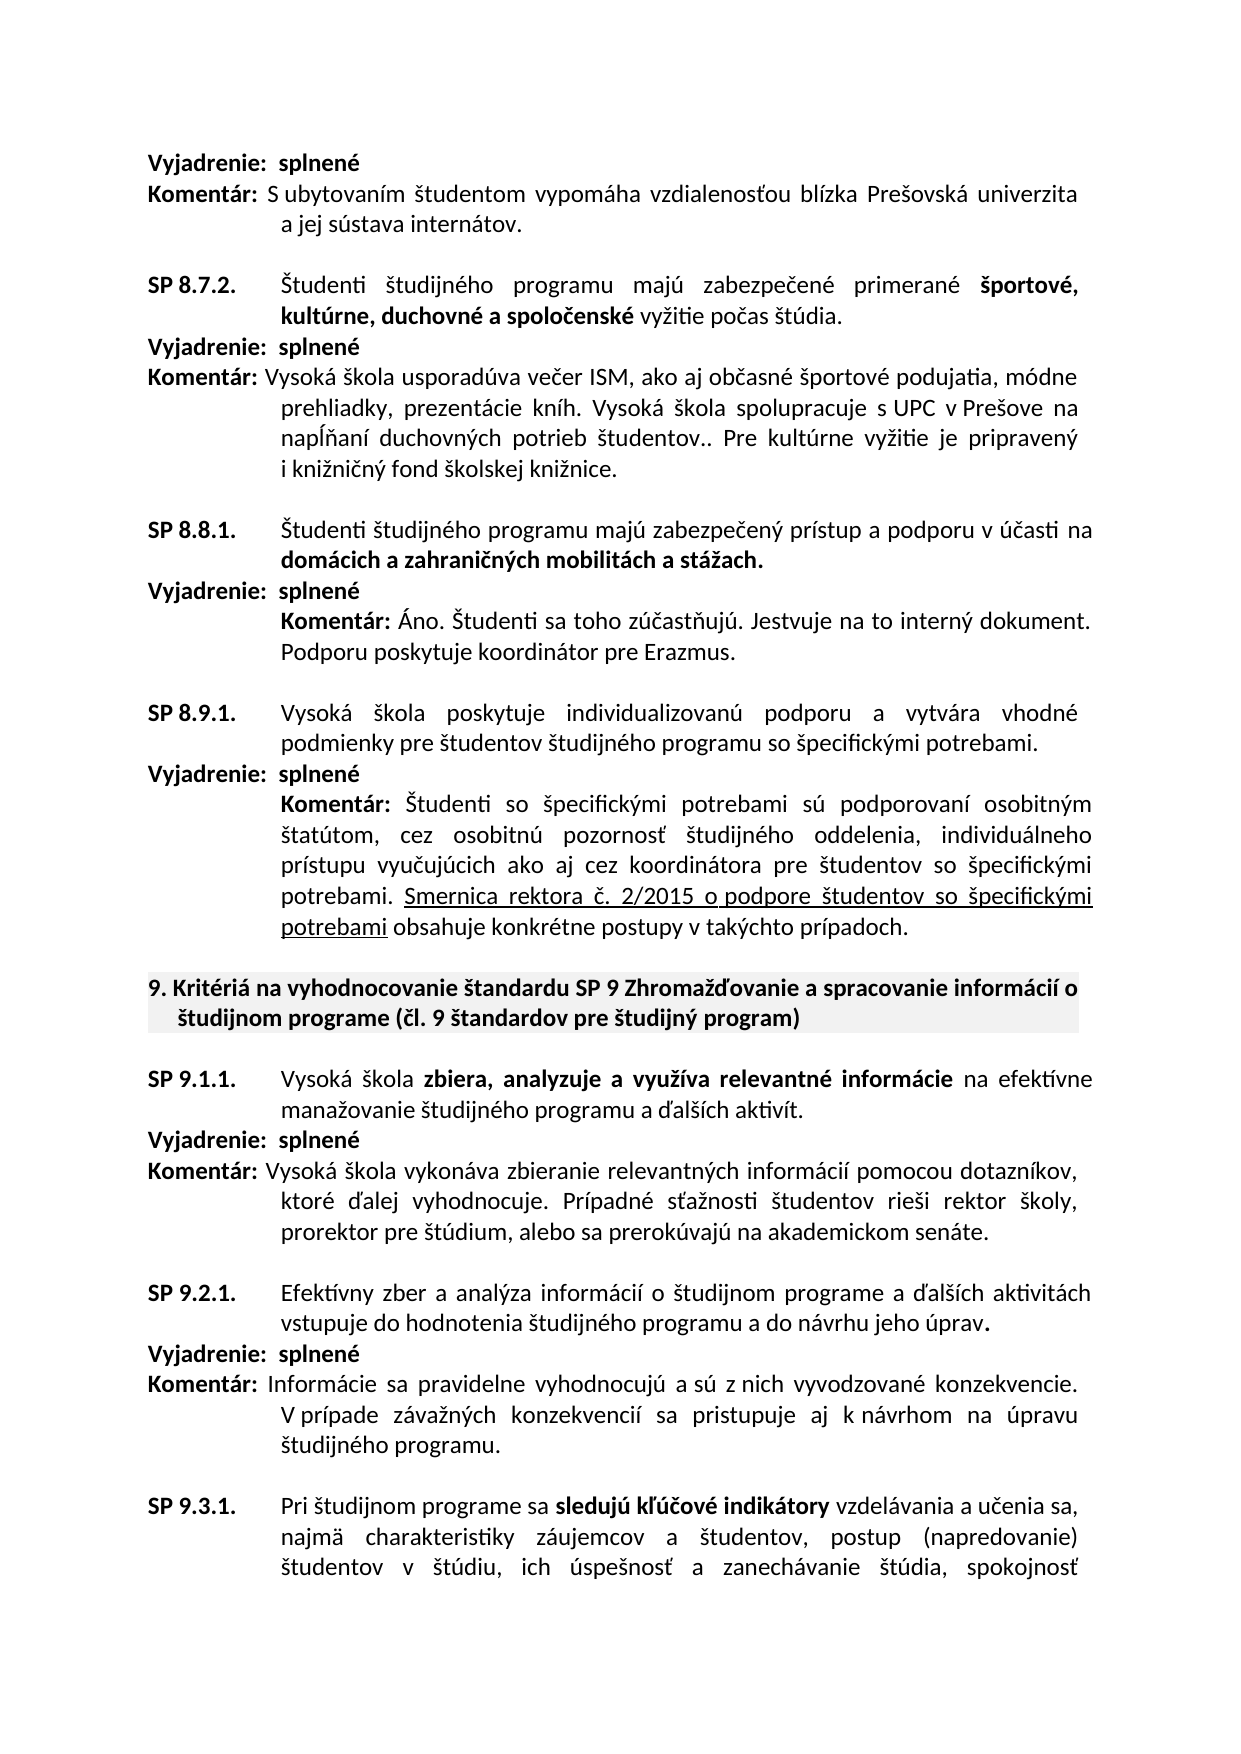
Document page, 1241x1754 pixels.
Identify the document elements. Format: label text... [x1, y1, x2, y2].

text 9. Kritériá na vyhodnocovanie štandardu SP 9 Zhromažďovanie a spracovanie informácií o študijnom programe (čl. 9 štandardov pre študijný program) [148, 972, 1079, 1033]
text Vyjadrenie: [148, 1338, 1078, 1368]
text SP 8.9.1. Vysoká škola poskytuje individualizovanú podporu a vytvára vhodné podmienky pre študentov študijného programu so špecifickými potrebami. [148, 697, 1078, 758]
text Vyjadrenie: [148, 575, 1078, 605]
text SP 8.8.1. Študenti študijného programu majú zabezpečený prístup a podporu v účasti na domácich a zahraničných mobilitách a stážach. [148, 514, 1093, 575]
text Komentár: Informácie sa pravidelne vyhodnocujú a sú z nich vyvodzované konzekvencie. V prípade závažných konzekvencií sa pristupuje aj k návrhom na úpravu študijného programu. [148, 1368, 1078, 1460]
text SP 8.7.2. Študenti študijného programu majú zabezpečené primerané športové, kultúrne, duchovné a spoločenské vyžitie počas štúdia. [148, 270, 1079, 331]
text Vyjadrenie: [148, 758, 1078, 788]
text Vyjadrenie: [148, 331, 1078, 361]
text Komentár: Vysoká škola vykonáva zbieranie relevantných informácií pomocou dotazníkov, ktoré ďalej vyhodnocuje. Prípadné sťažnosti študentov rieši rektor školy, prorektor pre štúdium, alebo sa prerokúvajú na akademickom senáte. [148, 1155, 1078, 1246]
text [148, 1491, 1079, 1582]
text Komentár: S ubytovaním študentom vypomáha vzdialenosťou blízka Prešovská univerzita a jej sústava internátov. [148, 178, 1078, 239]
text Vyjadrenie: [148, 148, 1078, 178]
text Komentár: Áno. Študenti sa toho zúčastňujú. Jestvuje na to interný dokument. Podporu poskytuje koordinátor pre Erazmus. [281, 605, 1093, 666]
text Komentár: Vysoká škola usporadúva večer ISM, ako aj občasné športové podujatia, módne prehliadky, prezentácie kníh. Vysoká škola spolupracuje s UPC v Prešove na napĺňaní duchovných potrieb študentov.. Pre kultúrne vyžitie je pripravený i knižničný fond školskej knižnice. [148, 361, 1078, 483]
text SP 9.2.1. Efektívny zber a analýza informácií o študijnom programe a ďalších aktivitách vstupuje do hodnotenia študijného programu a do návrhu jeho úprav. [148, 1277, 1093, 1338]
text Komentár: Študenti so špecifickými potrebami sú podporovaní osobitným štatútom, cez osobitnú pozornosť študijného oddelenia, individuálneho prístupu vyučujúcich ako aj cez koordinátora pre študentov so špecifickými potrebami. Smernica rektora č. 2/2015 o podpore študentov so špecifickými potrebami obsahuje konkrétne postupy v takýchto prípadoch. [281, 788, 1093, 941]
text SP 9.1.1. Vysoká škola zbiera, analyzuje a využíva relevantné informácie na efektívne manažovanie študijného programu a ďalších aktivít. [148, 1063, 1093, 1124]
text Vyjadrenie: [148, 1124, 1078, 1155]
